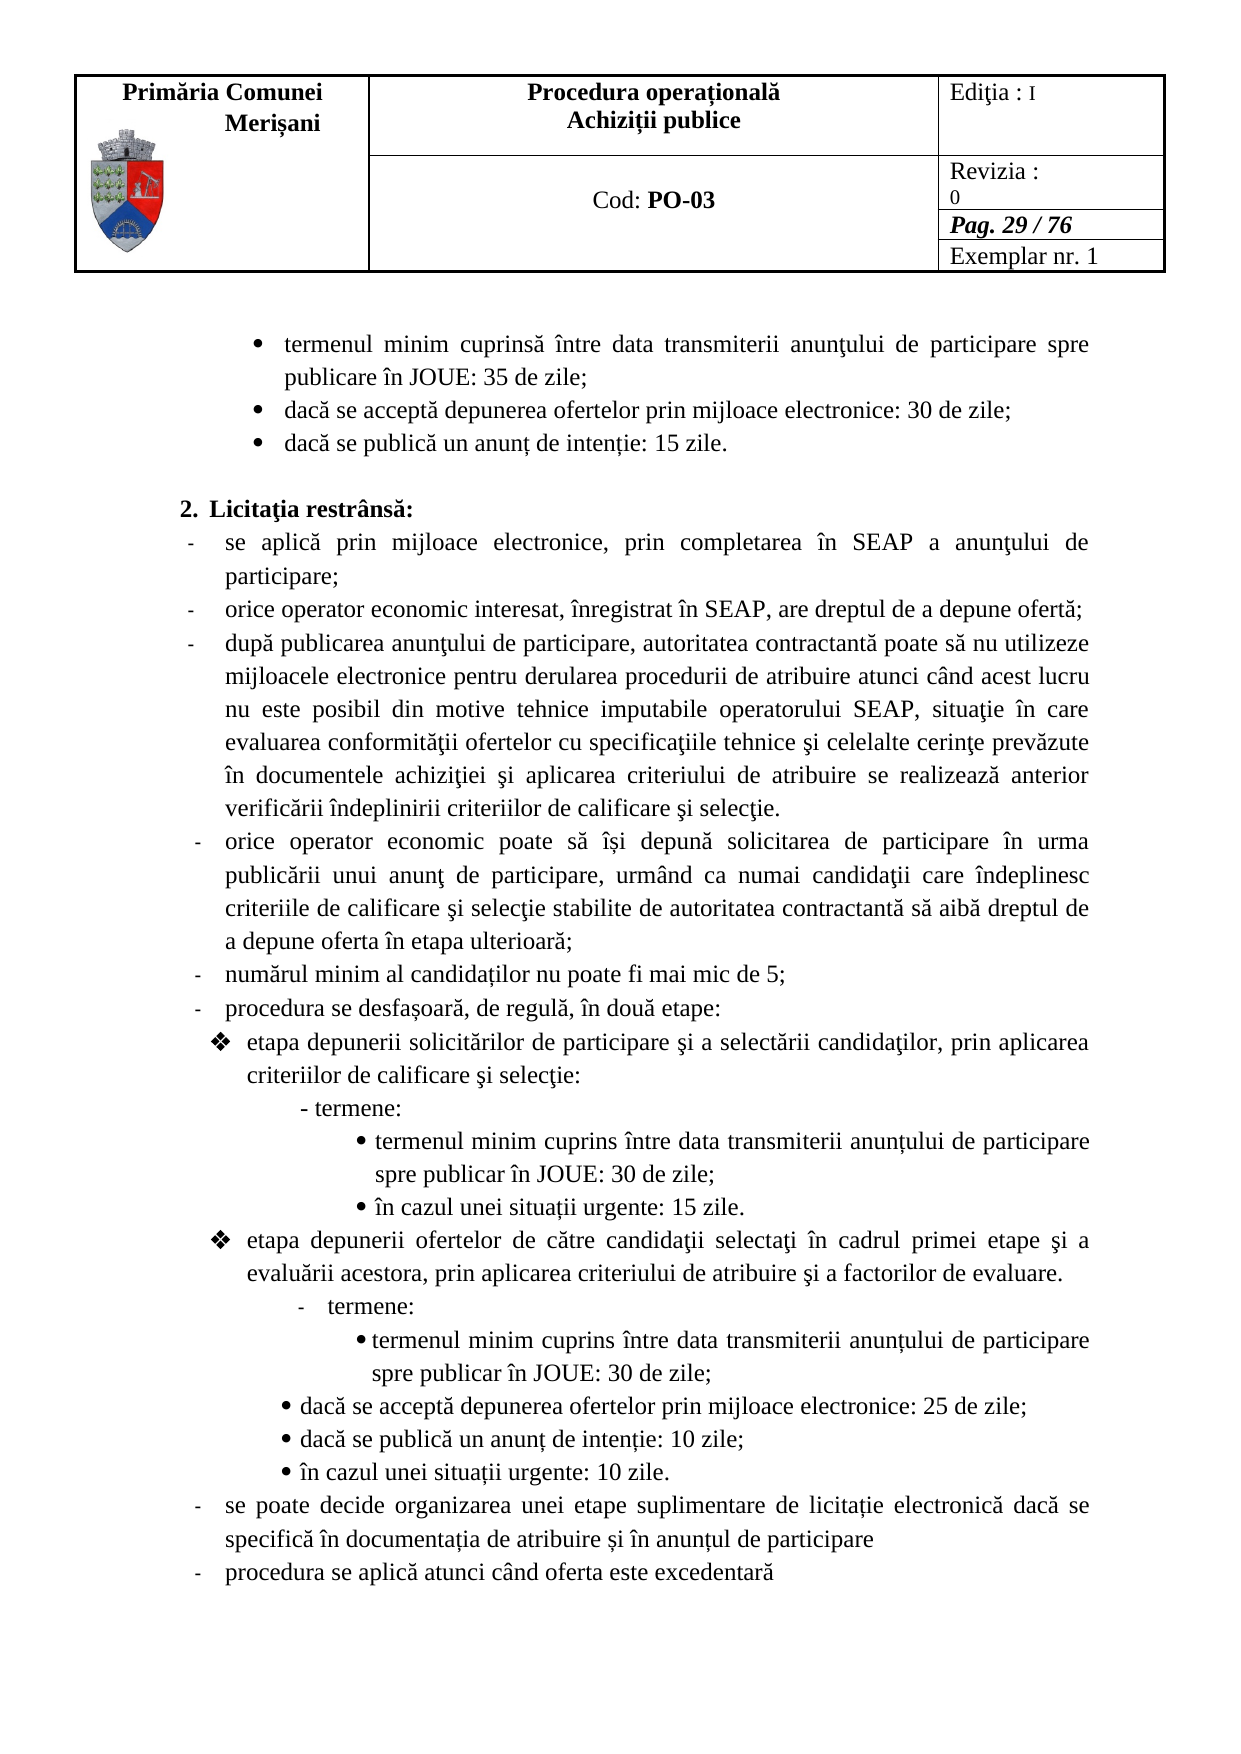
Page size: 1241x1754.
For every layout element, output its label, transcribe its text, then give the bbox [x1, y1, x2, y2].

list termenul minim cuprinsă între data transmiterii anunţului de participare spre publicare în JOUE: 35 de zile; [253, 329, 1090, 391]
list termenul minim cuprins între data transmiterii anunțului de participare spre publicar în JOUE: 30 de zile; [357, 1126, 1090, 1188]
list dacă se publică un anunț de intenție: 10 zile; [225, 1424, 1090, 1453]
list procedura se aplică atunci când oferta este excedentară [194, 1557, 1090, 1586]
list etapa depunerii ofertelor de către candidaţii selectaţi în cadrul primei etape şi a evaluării acestora, prin aplicarea criteriului de atribuire şi a factorilor de evaluare. [209, 1225, 1090, 1287]
list dacă se acceptă depunerea ofertelor prin mijloace electronice: 30 de zile; [253, 395, 1090, 424]
list în cazul unei situații urgente: 10 zile. [225, 1457, 1090, 1486]
list - termene: [300, 1093, 1090, 1122]
list Licitaţia restrânsă: [179, 494, 1090, 523]
list orice operator economic interesat, înregistrat în SEAP, are dreptul de a depune ofertă; [187, 594, 1090, 623]
list orice operator economic poate să își depună solicitarea de participare în urma publicării unui anunţ de participare, urmând ca numai candidaţii care îndeplinesc criteriile de calificare şi selecţie stabilite de autoritatea contractantă să aibă dreptul de a depune oferta în etapa ulterioară; [194, 826, 1090, 955]
list după publicarea anunţului de participare, autoritatea contractantă poate să nu utilizeze mijloacele electronice pentru derularea procedurii de atribuire atunci când acest lucru nu este posibil din motive tehnice imputabile operatorului SEAP, situaţie în care evaluarea conformităţii ofertelor cu specificaţiile tehnice şi celelalte cerinţe prevăzute în documentele achiziţiei şi aplicarea criteriului de atribuire se realizează anterior verificării îndeplinirii criteriilor de calificare şi selecţie. [187, 628, 1090, 822]
list se aplică prin mijloace electronice, prin completarea în SEAP a anunţului de participare; [187, 527, 1090, 589]
list numărul minim al candidaților nu poate fi mai mic de 5; [194, 959, 1090, 989]
list în cazul unei situații urgente: 15 zile. [357, 1192, 1090, 1221]
list termenul minim cuprins între data transmiterii anunțului de participare spre publicar în JOUE: 30 de zile; [357, 1325, 1090, 1387]
list termene: [225, 1291, 1090, 1321]
list etapa depunerii solicitărilor de participare şi a selectării candidaţilor, prin aplicarea criteriilor de calificare şi selecţie: [209, 1027, 1090, 1089]
picture [83, 119, 169, 257]
list dacă se publică un anunț de intenție: 15 zile. [253, 428, 1090, 457]
list dacă se acceptă depunerea ofertelor prin mijloace electronice: 25 de zile; [225, 1391, 1090, 1420]
list se poate decide organizarea unei etape suplimentare de licitație electronică dacă se specifică în documentația de atribuire și în anunțul de participare [194, 1490, 1090, 1553]
list procedura se desfașoară, de regulă, în două etape: [194, 993, 1090, 1023]
